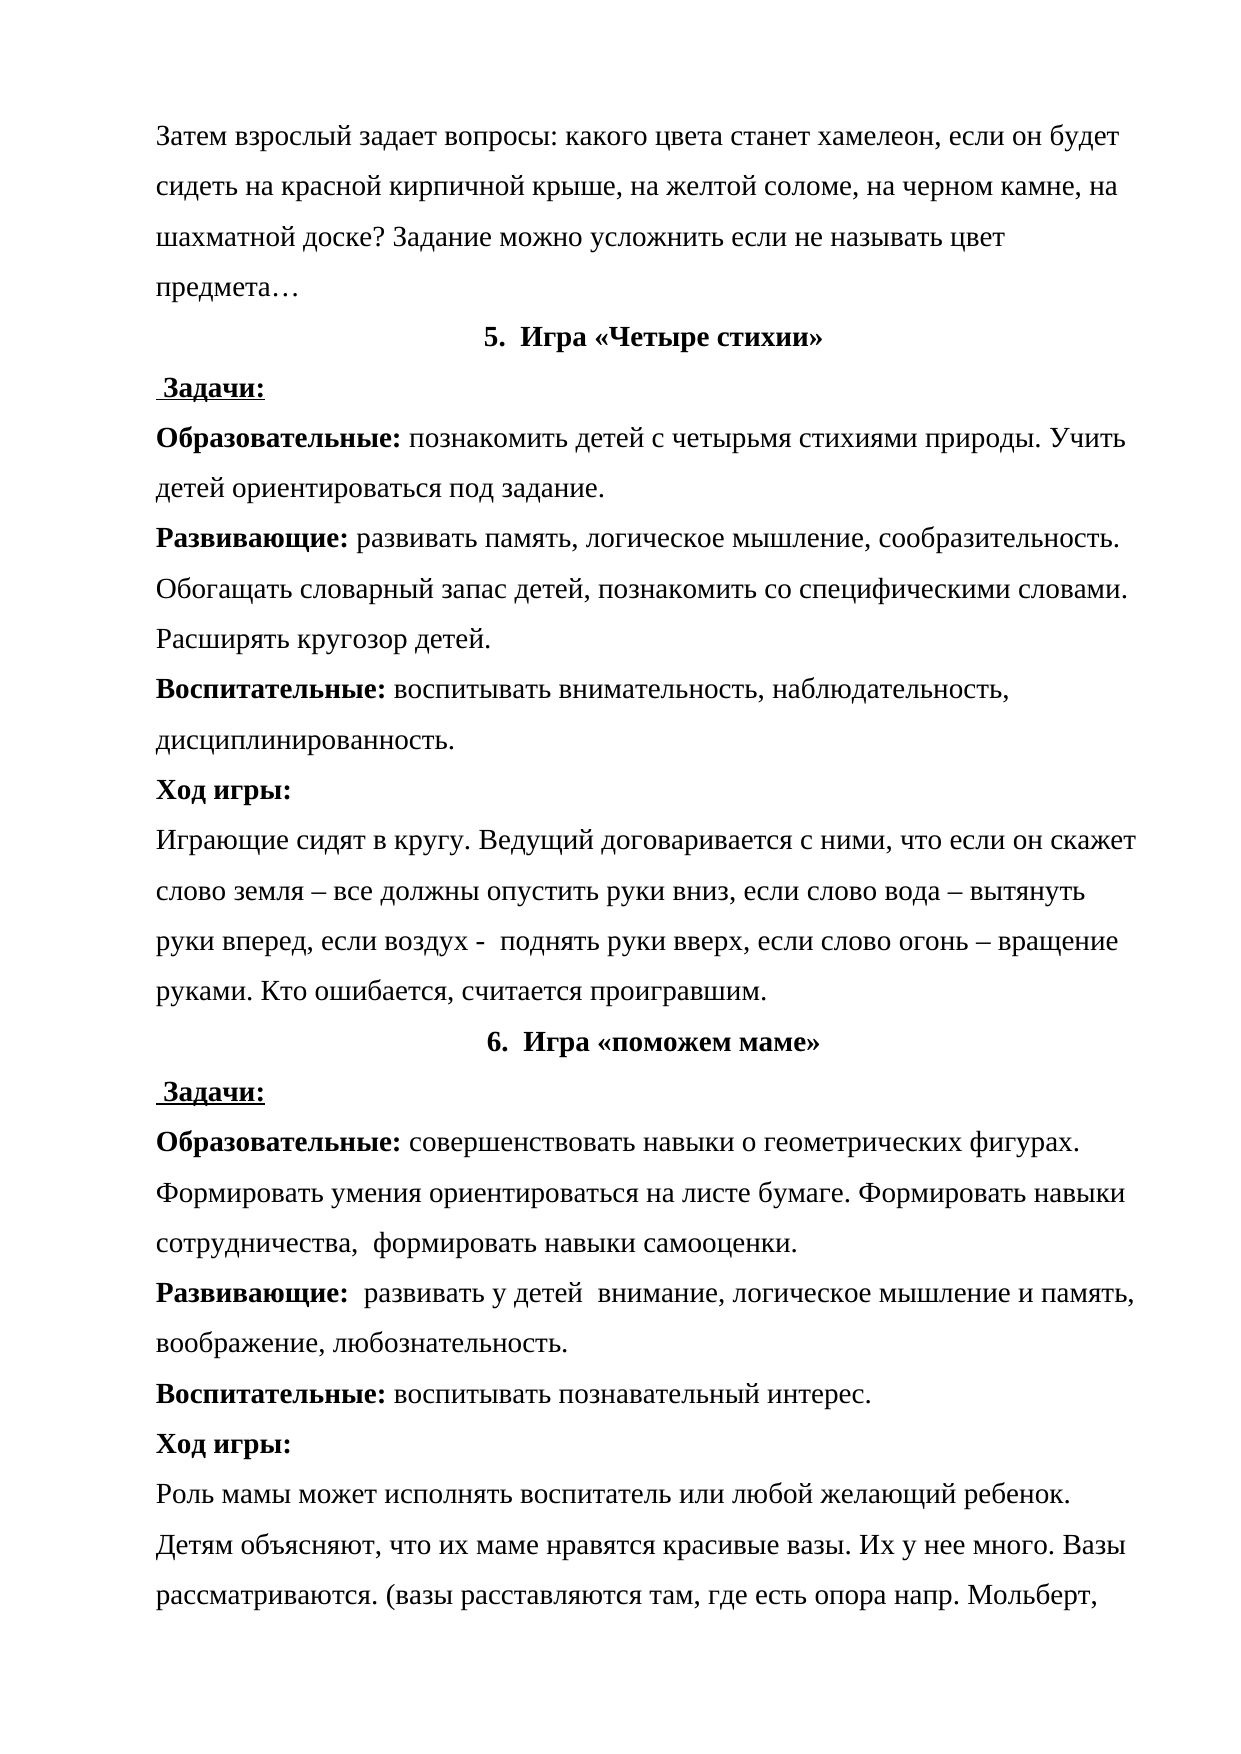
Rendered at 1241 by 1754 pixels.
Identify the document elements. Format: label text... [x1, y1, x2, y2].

list Ход игры: [156, 1426, 1152, 1460]
list Затем взрослый задает вопросы: какого цвета станет хамелеон, если он будет сидеть на красной кирпичной крыше, на желтой соломе, на черном камне, на шахматной доске? Задание можно усложнить если не называть цвет предмета… [156, 118, 1152, 303]
list Образовательные: совершенствовать навыки о геометрических фигурах. Формировать умения ориентироваться на листе бумаге. Формировать навыки сотрудничества, формировать навыки самооценки. [156, 1124, 1152, 1258]
list Развивающие: развивать память, логическое мышление, сообразительность. Обогащать словарный запас детей, познакомить со специфическими словами. Расширять кругозор детей. [156, 521, 1152, 655]
list Задачи: [156, 1074, 1152, 1108]
list Воспитательные: воспитывать внимательность, наблюдательность, дисциплинированность. [156, 672, 1152, 755]
list Роль мамы может исполнять воспитатель или любой желающий ребенок. [156, 1477, 1152, 1510]
list Задачи: [156, 370, 1152, 403]
list Играющие сидят в кругу. Ведущий договаривается с ними, что если он скажет слово земля – все должны опустить руки вниз, если слово вода – вытянуть руки вперед, если воздух - поднять руки вверх, если слово огонь – вращение руками. Кто ошибается, считается проигравшим. [156, 822, 1152, 1007]
list Ход игры: [156, 772, 1152, 806]
list Образовательные: познакомить детей с четырьмя стихиями природы. Учить детей ориентироваться под задание. [156, 420, 1152, 504]
list Развивающие: развивать у детей внимание, логическое мышление и память, воображение, любознательность. [156, 1275, 1152, 1359]
list 5. Игра «Четыре стихии» [156, 319, 1152, 353]
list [156, 1527, 1152, 1611]
list 6. Игра «поможем маме» [156, 1024, 1152, 1057]
list Воспитательные: воспитывать познавательный интерес. [156, 1376, 1152, 1409]
